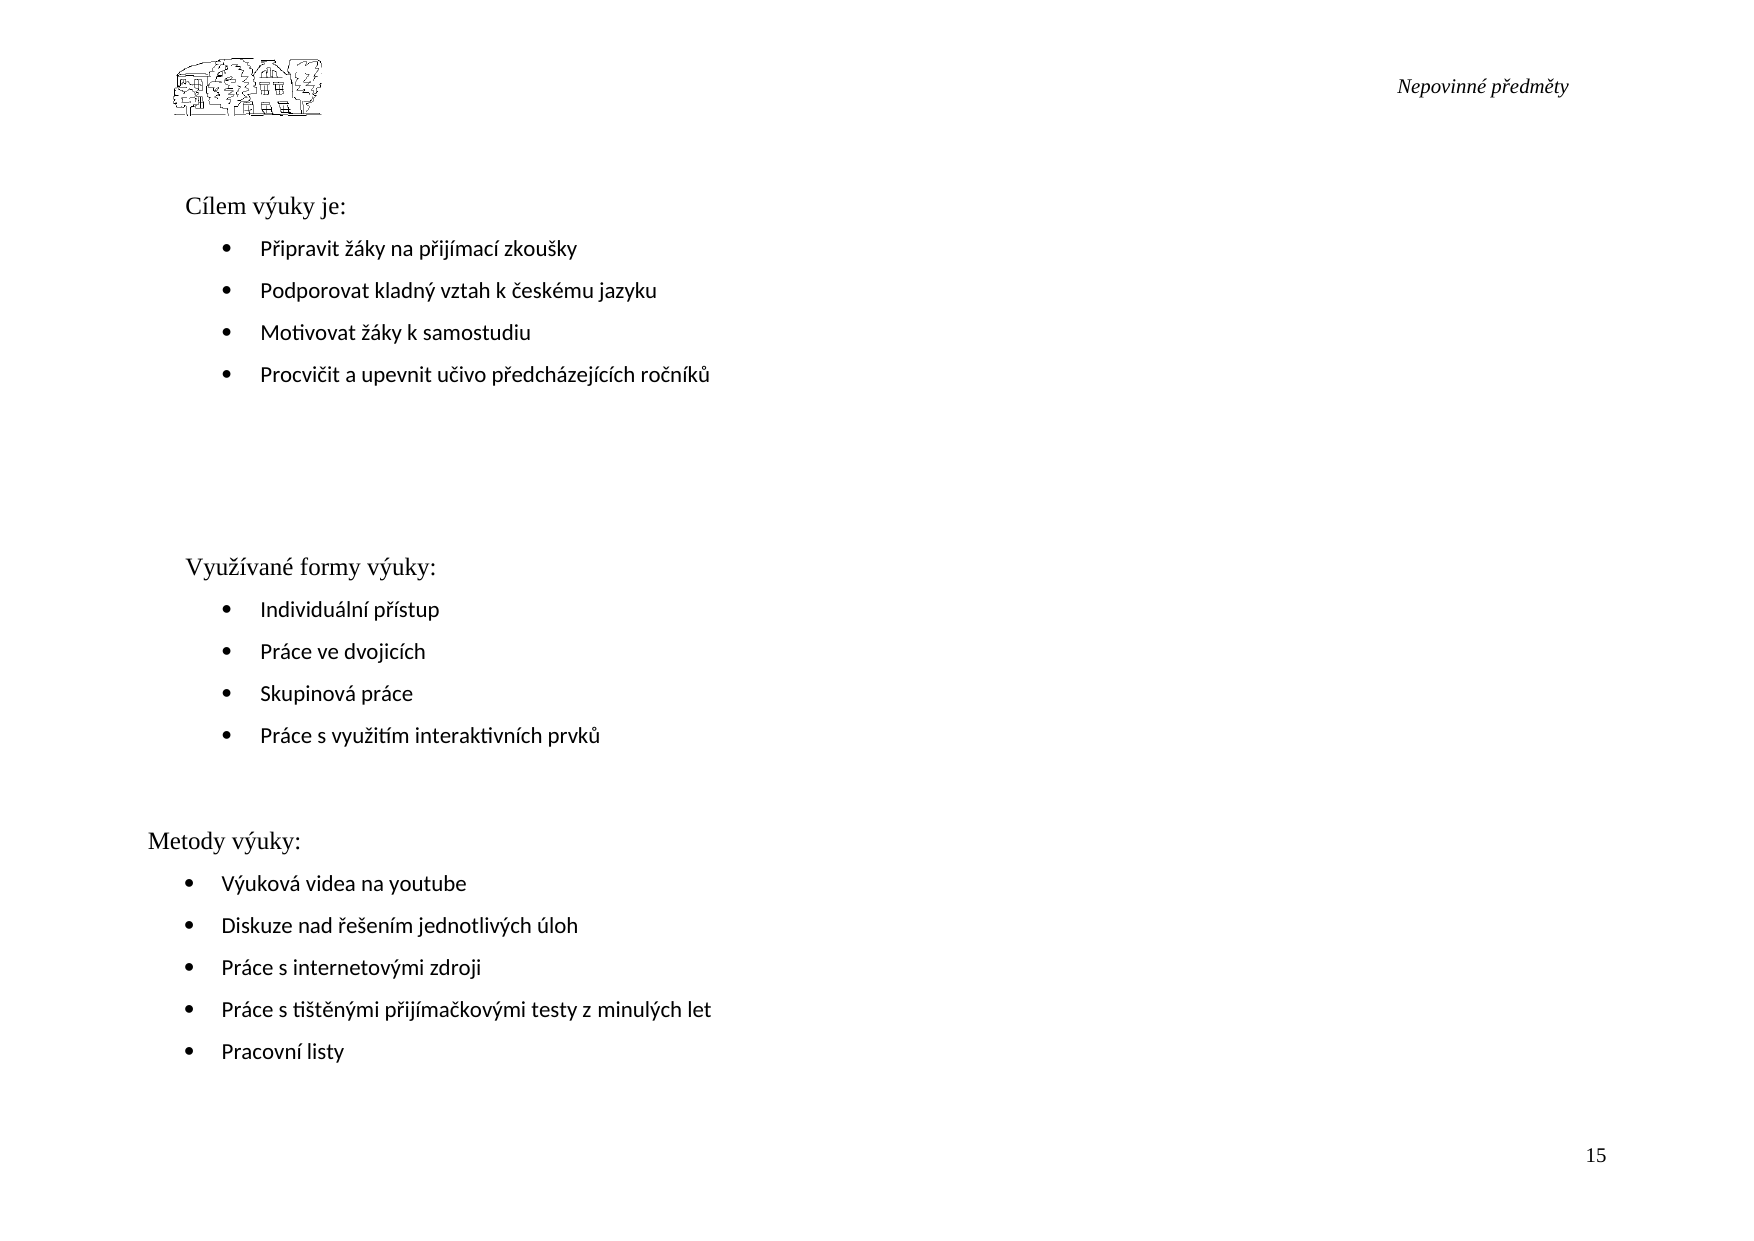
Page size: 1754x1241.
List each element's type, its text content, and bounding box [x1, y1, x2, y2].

list Pracovní listy [185, 1037, 1606, 1065]
list Práce ve dvojicích [223, 637, 1606, 665]
picture [171, 58, 324, 116]
list Práce s tištěnými přijímačkovými testy z minulých let [185, 995, 1606, 1023]
list Diskuze nad řešením jednotlivých úloh [185, 911, 1606, 939]
text Metody výuky: [148, 826, 1606, 854]
list Práce s internetovými zdroji [185, 953, 1606, 981]
text Využívané formy výuky: [185, 552, 1606, 581]
list Připravit žáky na přijímací zkoušky [223, 234, 1606, 262]
list Práce s využitím interaktivních prvků [223, 721, 1606, 749]
list Procvičit a upevnit učivo předcházejících ročníků [223, 360, 1606, 388]
list Motivovat žáky k samostudiu [223, 318, 1606, 346]
list Skupinová práce [223, 679, 1606, 707]
list Individuální přístup [223, 595, 1606, 623]
list Výuková videa na youtube [185, 869, 1606, 897]
list Podporovat kladný vztah k českému jazyku [223, 276, 1606, 304]
text Cílem výuky je: [185, 191, 1606, 219]
